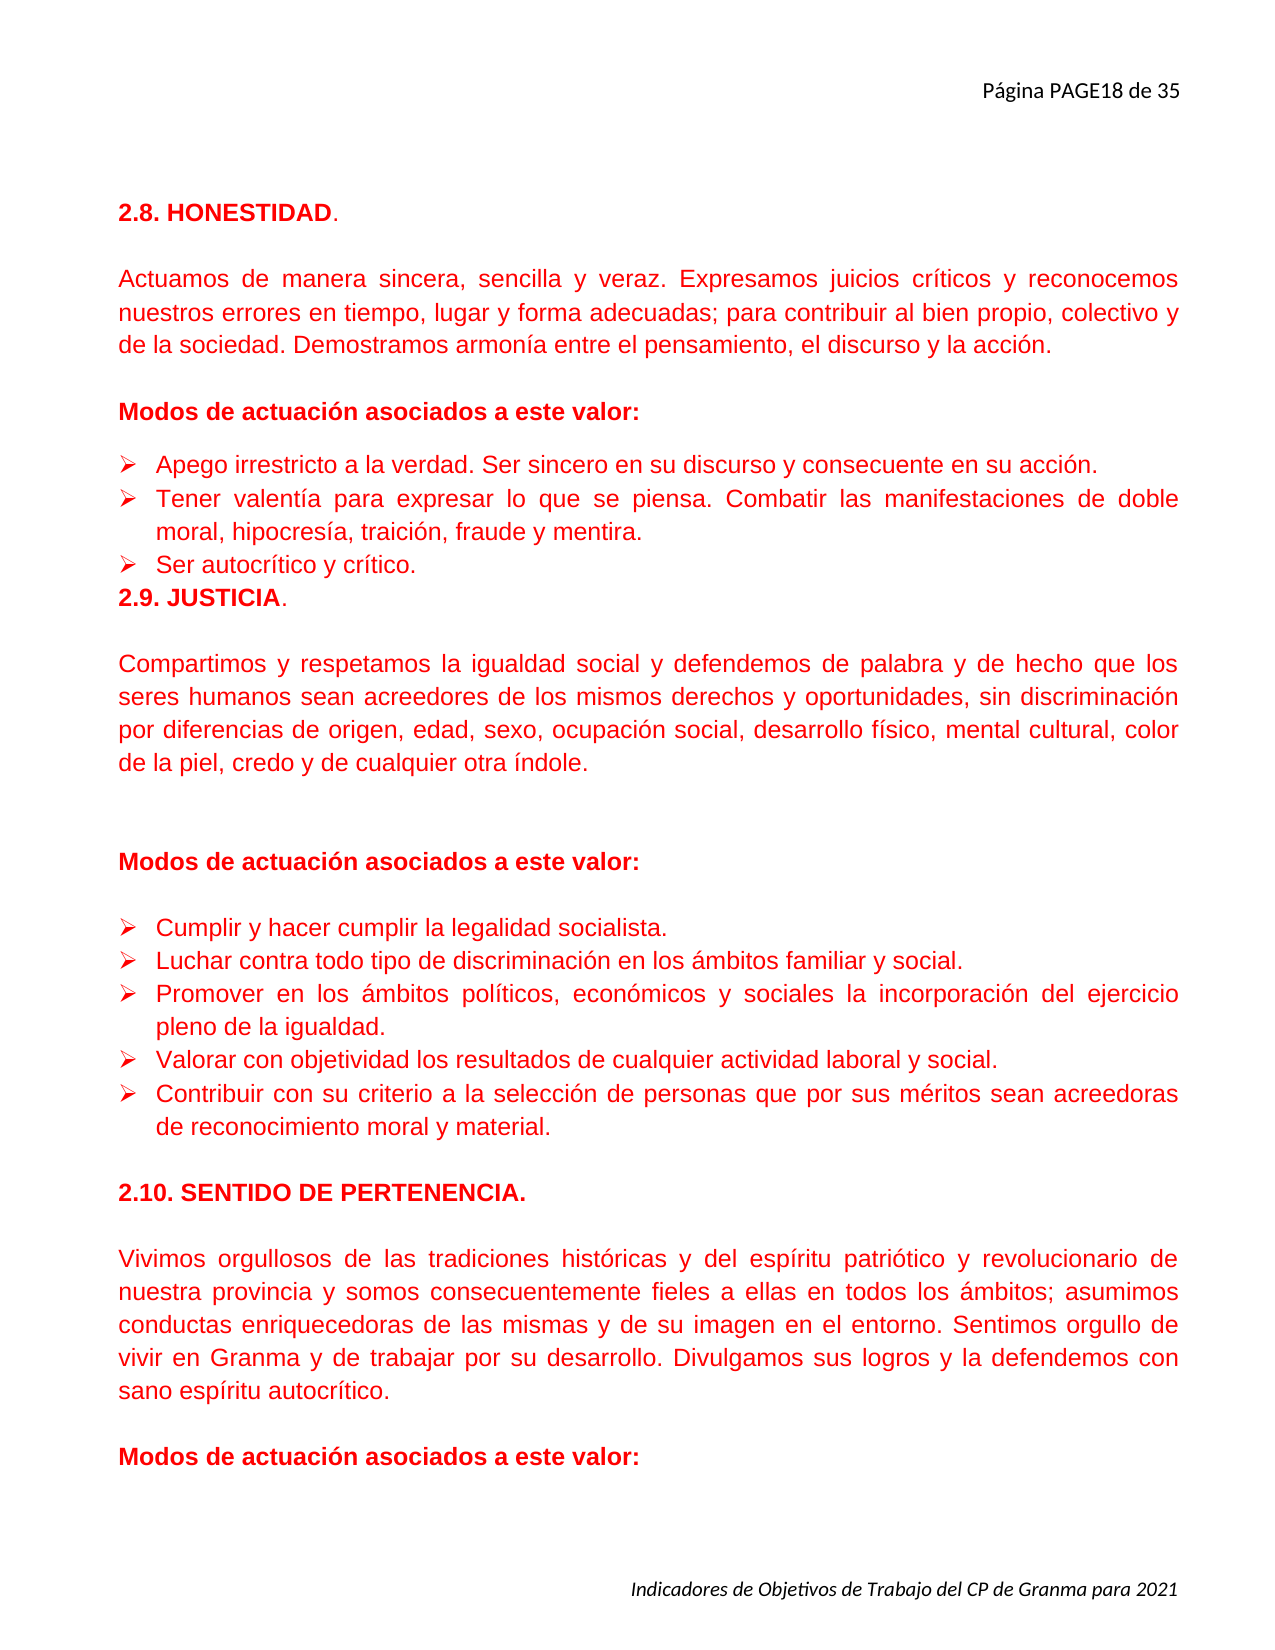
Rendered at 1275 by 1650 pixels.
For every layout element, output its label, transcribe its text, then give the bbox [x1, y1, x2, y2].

text Vivimos orgullosos de las tradiciones históricas y del espíritu patriótico y revolucionario de nuestra provincia y somos consecuentemente fieles a ellas en todos los ámbitos; asumimos conductas enriquecedoras de las mismas y de su imagen en el entorno. Sentimos orgullo de vivir en Granma y de trabajar por su desarrollo. Divulgamos sus logros y la defendemos con sano espíritu autocrítico. [118, 1244, 1181, 1404]
list Promover en los ámbitos políticos, económicos y sociales la incorporación del ejercicio pleno de la igualdad. [118, 979, 1181, 1041]
text 2.9. JUSTICIA. [118, 583, 1181, 612]
text Modos de actuación asociados a este valor: [118, 1442, 1181, 1471]
list Luchar contra todo tipo de discriminación en los ámbitos familiar y social. [118, 946, 1181, 975]
list Tener valentía para expresar lo que se piensa. Combatir las manifestaciones de doble moral, hipocresía, traición, fraude y mentira. [118, 483, 1181, 545]
list Ser autocrítico y crítico. [118, 550, 1181, 578]
list Contribuir con su criterio a la selección de personas que por sus méritos sean acreedoras de reconocimiento moral y material. [118, 1078, 1181, 1140]
text Modos de actuación asociados a este valor: [118, 847, 1181, 876]
text Modos de actuación asociados a este valor: [118, 397, 1181, 425]
list Cumplir y hacer cumplir la legalidad socialista. [118, 913, 1181, 942]
text Compartimos y respetamos la igualdad social y defendemos de palabra y de hecho que los seres humanos sean acreedores de los mismos derechos y oportunidades, sin discriminación por diferencias de origen, edad, sexo, ocupación social, desarrollo físico, mental cultural, color de la piel, credo y de cualquier otra índole. [118, 649, 1181, 777]
list Valorar con objetividad los resultados de cualquier actividad laboral y social. [118, 1045, 1181, 1074]
list Apego irrestricto a la verdad. Ser sincero en su discurso y consecuente en su acción. [118, 450, 1181, 479]
text Actuamos de manera sincera, sencilla y veraz. Expresamos juicios críticos y reconocemos nuestros errores en tiempo, lugar y forma adecuadas; para contribuir al bien propio, colectivo y de la sociedad. Demostramos armonía entre el pensamiento, el discurso y la acción. [118, 264, 1181, 359]
text 2.10. SENTIDO DE PERTENENCIA. [118, 1178, 1181, 1206]
text 2.8. HONESTIDAD. [118, 198, 1181, 227]
